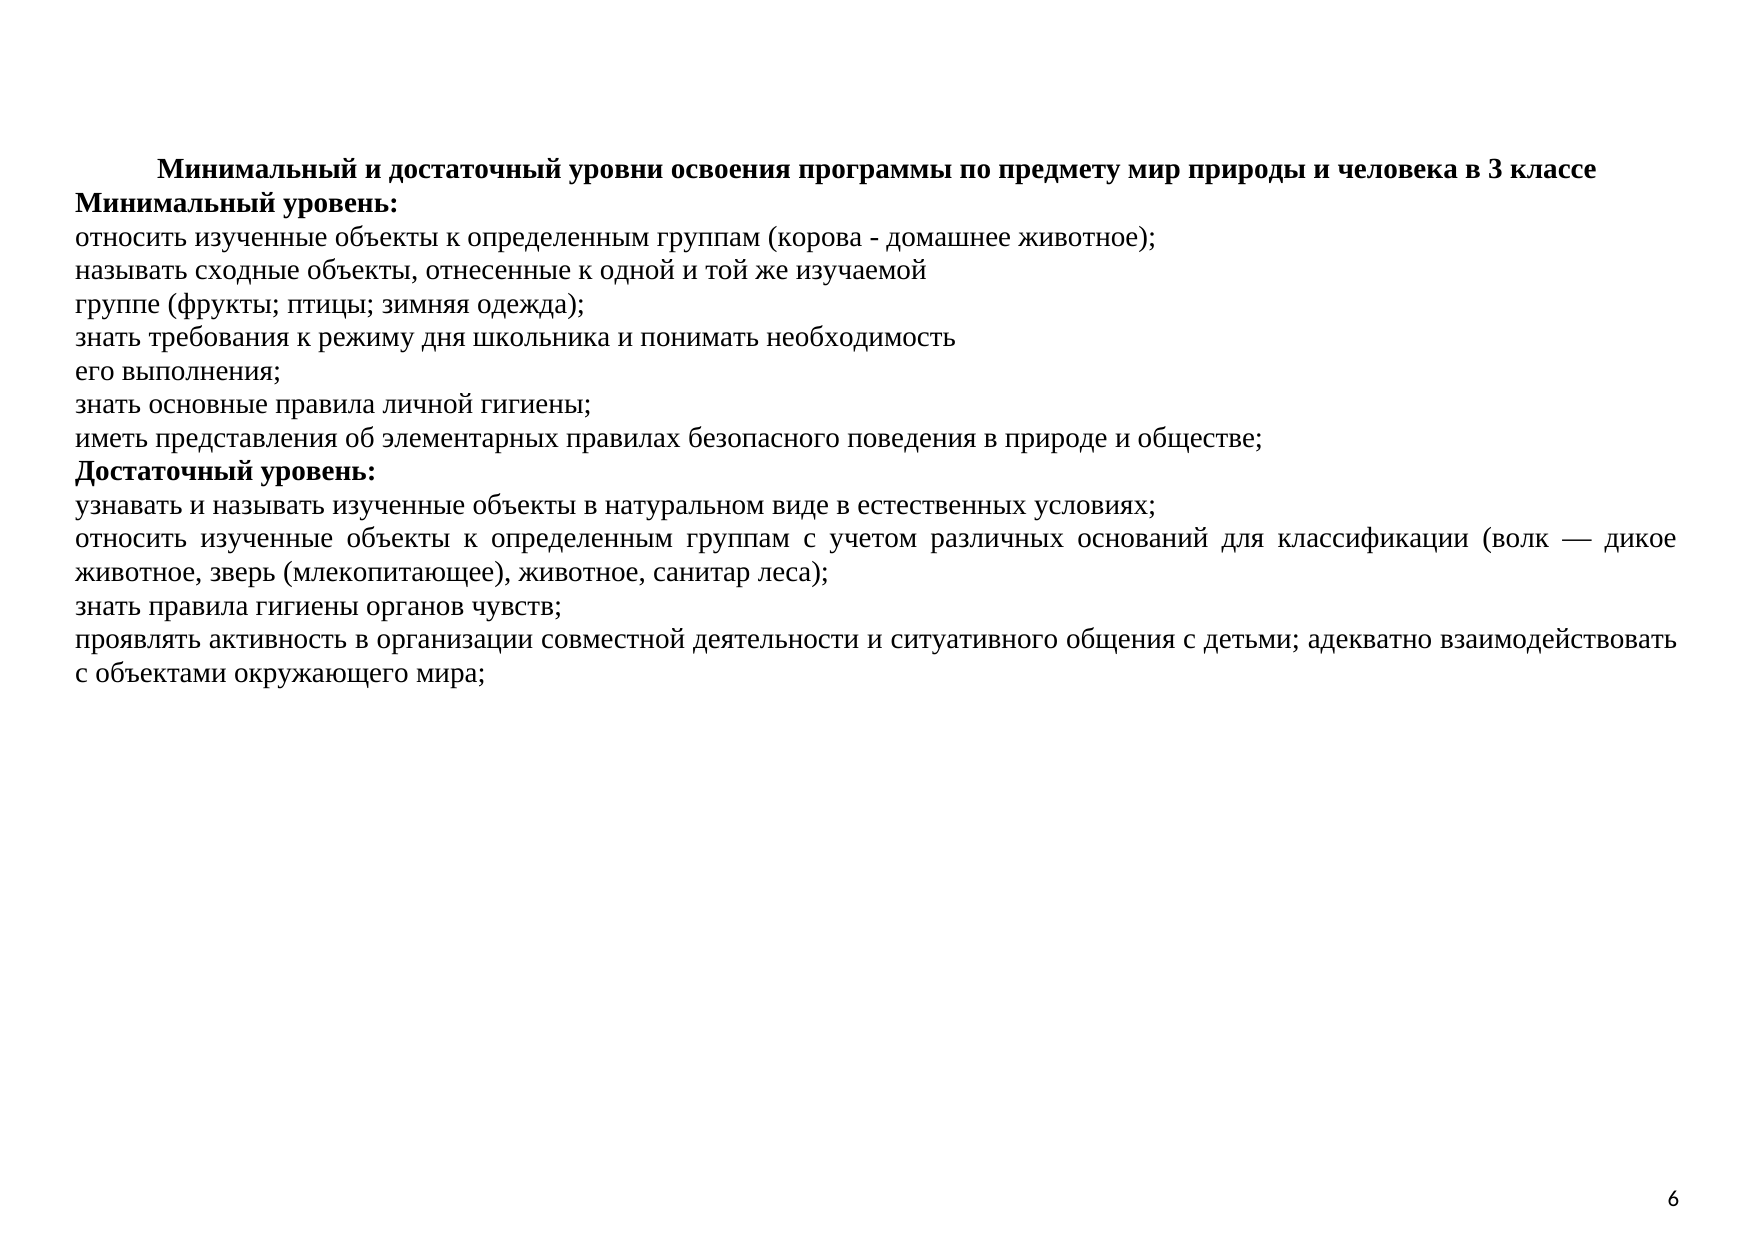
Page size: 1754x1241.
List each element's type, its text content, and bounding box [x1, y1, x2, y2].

text называть сходные объекты, отнесенные к одной и той же изучаемой [75, 252, 1679, 286]
text знать требования к режиму дня школьника и понимать необходимость [75, 319, 1679, 353]
text Минимальный и достаточный уровни освоения программы по предмету мир природы и человека в 3 классе [75, 152, 1679, 185]
text Достаточный уровень: [75, 453, 1679, 487]
text знать основные правила личной гигиены; [75, 386, 1679, 420]
text проявлять активность в организации совместной деятельности и ситуативного общения с детьми; адекватно взаимодействовать с объектами окружающего мира; [75, 621, 1679, 688]
text иметь представления об элементарных правилах безопасного поведения в природе и обществе; [75, 420, 1679, 453]
text группе (фрукты; птицы; зимняя одежда); [75, 286, 1679, 319]
text относить изученные объекты к определенным группам с учетом различных оснований для классификации (волк ― дикое животное, зверь (млекопитающее), животное, санитар леса); [75, 521, 1679, 588]
text узнавать и называть изученные объекты в натуральном виде в естественных условиях; [75, 487, 1679, 521]
text Минимальный уровень: [75, 185, 1679, 219]
text его выполнения; [75, 353, 1679, 386]
text относить изученные объекты к определенным группам (корова - домашнее животное); [75, 219, 1679, 252]
text знать правила гигиены органов чувств; [75, 588, 1679, 621]
